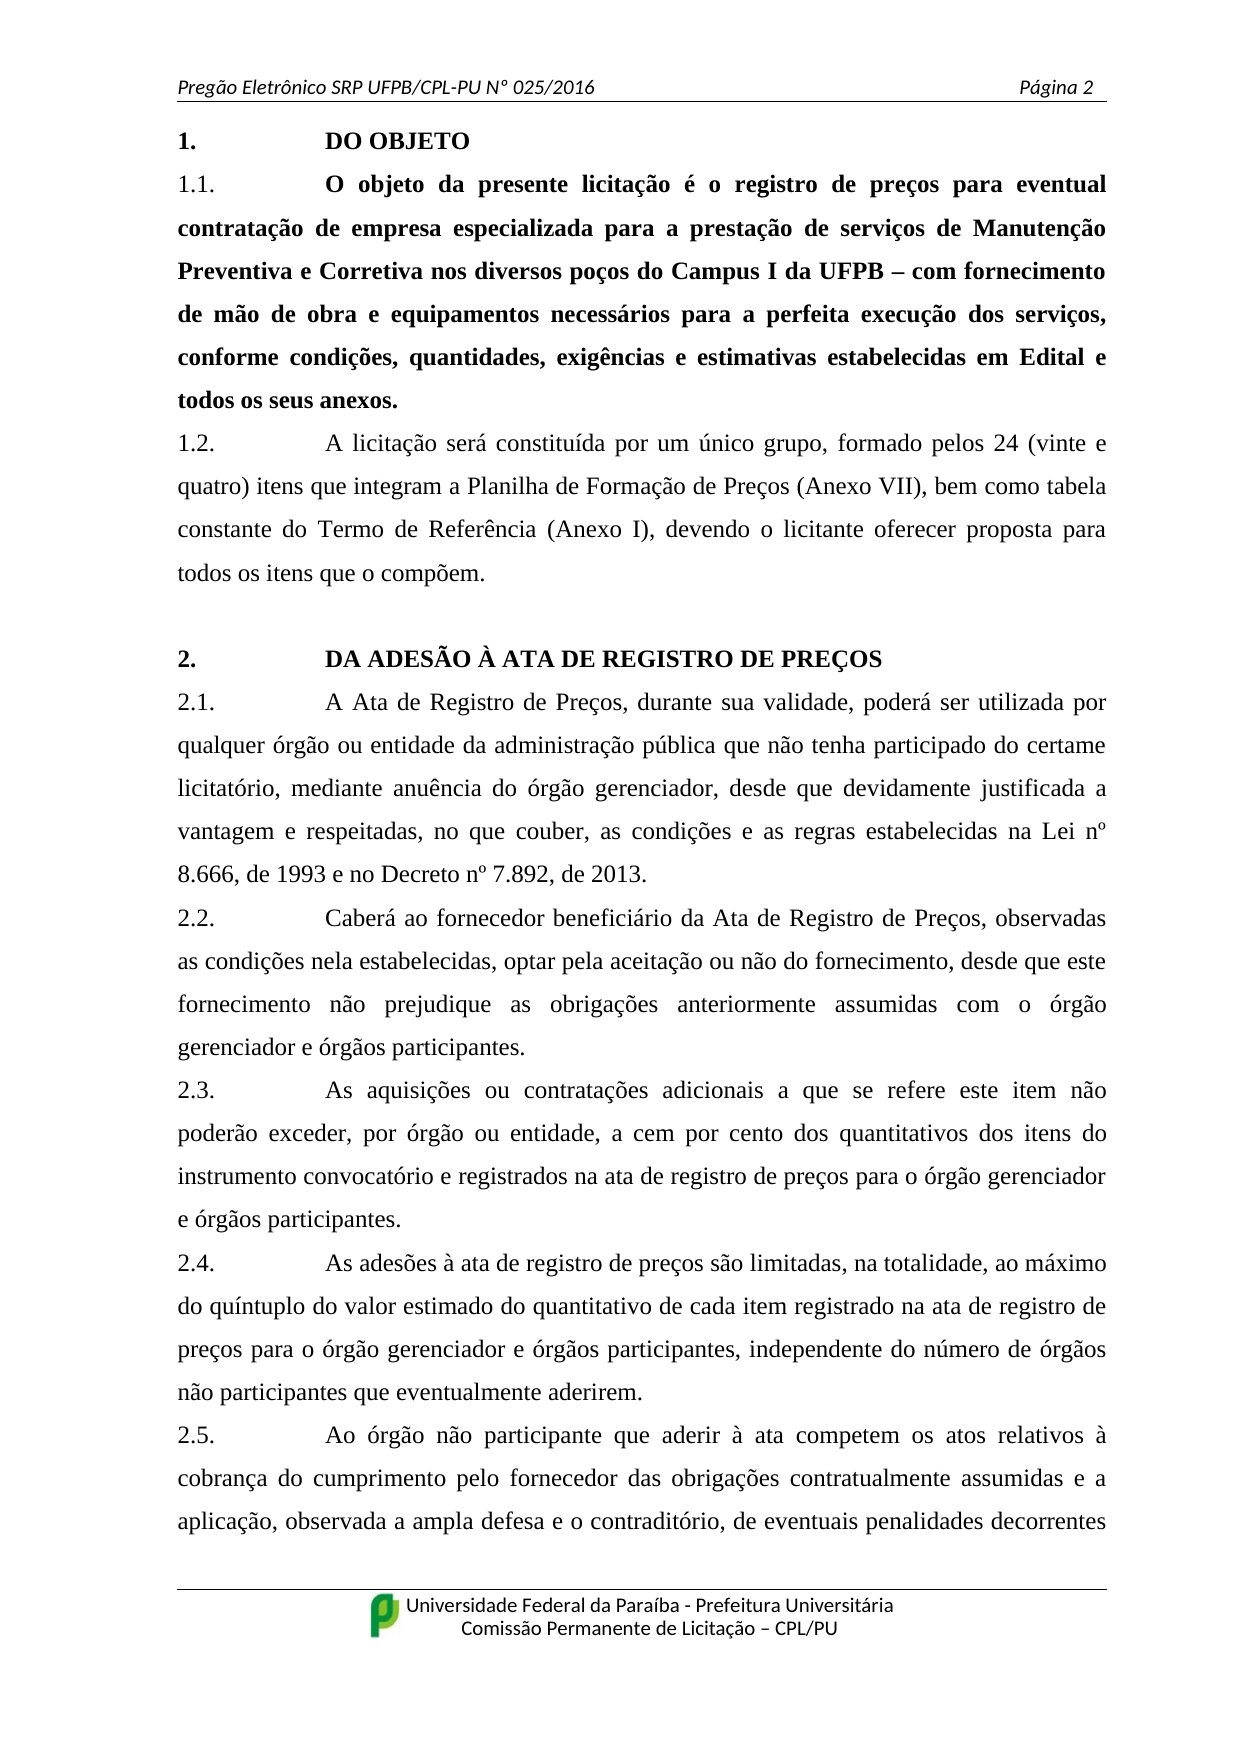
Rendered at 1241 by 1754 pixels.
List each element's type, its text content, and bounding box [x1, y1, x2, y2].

list O objeto da presente licitação é o registro de preços para eventual contratação de empresa especializada para a prestação de serviços de Manutenção Preventiva e Corretiva nos diversos poços do Campus I da UFPB – com fornecimento de mão de obra e equipamentos necessários para a perfeita execução dos serviços, conforme condições, quantidades, exigências e estimativas estabelecidas em Edital e todos os seus anexos. [177, 169, 1107, 414]
list As adesões à ata de registro de preços são limitadas, na totalidade, ao máximo do quíntuplo do valor estimado do quantitativo de cada item registrado na ata de registro de preços para o órgão gerenciador e órgãos participantes, independente do número de órgãos não participantes que eventualmente aderirem. [177, 1248, 1107, 1406]
list A Ata de Registro de Preços, durante sua validade, poderá ser utilizada por qualquer órgão ou entidade da administração pública que não tenha participado do certame licitatório, mediante anuência do órgão gerenciador, desde que devidamente justificada a vantagem e respeitadas, no que couber, as condições e as regras estabelecidas na Lei nº 8.666, de 1993 e no Decreto nº 7.892, de 2013. [177, 687, 1107, 888]
text DA ADESÃO À ATA DE REGISTRO DE PREÇOS [177, 644, 1107, 673]
text DO OBJETO [177, 126, 1107, 155]
list Caberá ao fornecedor beneficiário da Ata de Registro de Preços, observadas as condições nela estabelecidas, optar pela aceitação ou não do fornecimento, desde que este fornecimento não prejudique as obrigações anteriormente assumidas com o órgão gerenciador e órgãos participantes. [177, 903, 1107, 1061]
list As aquisições ou contratações adicionais a que se refere este item não poderão exceder, por órgão ou entidade, a cem por cento dos quantitativos dos itens do instrumento convocatório e registrados na ata de registro de preços para o órgão gerenciador e órgãos participantes. [177, 1075, 1107, 1233]
list A licitação será constituída por um único grupo, formado pelos 24 (vinte e quatro) itens que integram a Planilha de Formação de Preços (Anexo VII), bem como tabela constante do Termo de Referência (Anexo I), devendo o licitante oferecer proposta para todos os itens que o compõem. [177, 428, 1107, 586]
picture [368, 1592, 405, 1639]
